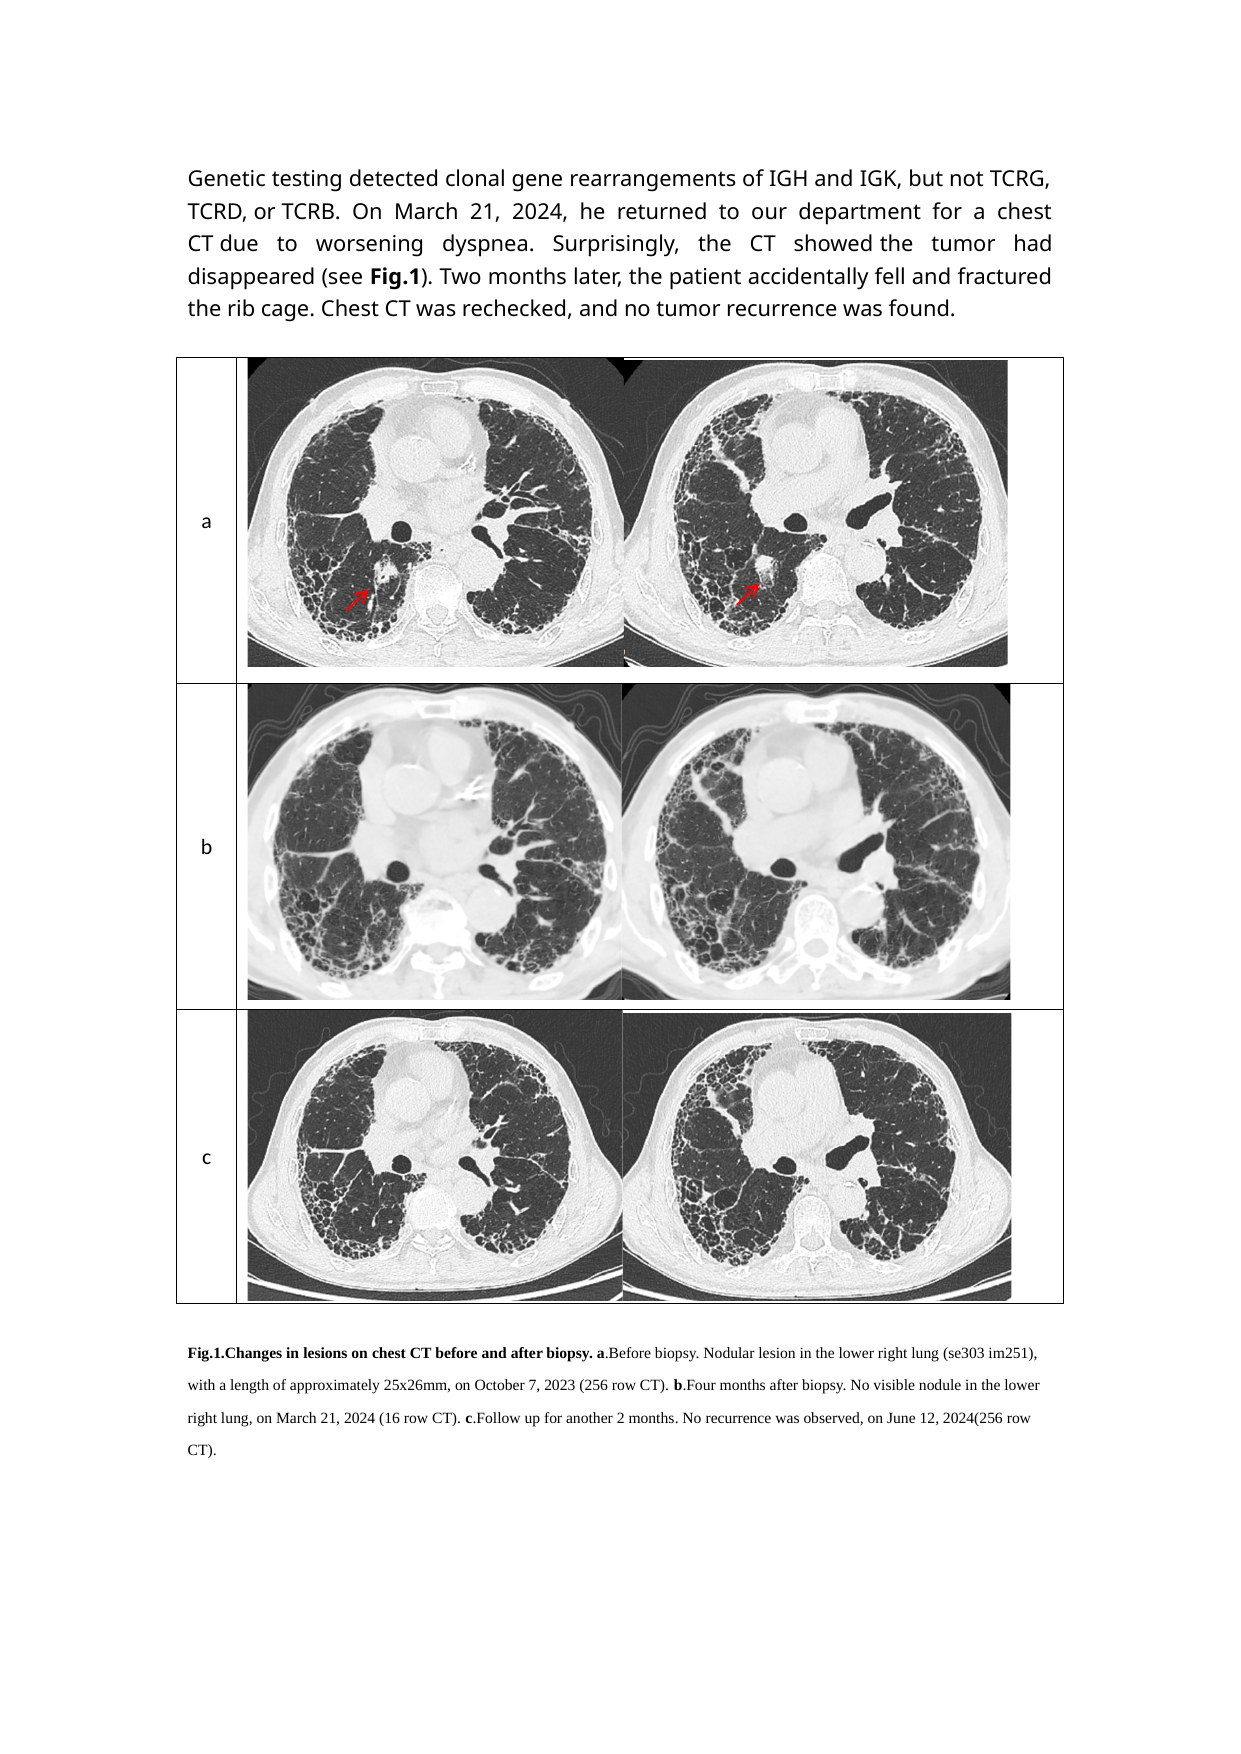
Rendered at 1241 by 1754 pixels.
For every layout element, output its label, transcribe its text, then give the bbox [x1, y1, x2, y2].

table_header [237, 358, 1063, 683]
picture [247, 684, 1011, 1000]
table_cell [237, 684, 1063, 1009]
table_header a [177, 358, 236, 683]
text Fig.1.Changes in lesions on chest CT before and after biopsy. a.Before biopsy. Nodular lesion in the lower right lung (se303 im251), with a length of approximately 25x26mm, on October 7, 2023 (256 row CT). b.Four months after biopsy. No visible nodule in the lower right lung, on March 21, 2024 (16 row CT). c.Follow up for another 2 months. No recurrence was observed, on June 12, 2024(256 row CT). [187, 1336, 1053, 1466]
table_cell b [177, 684, 236, 1009]
table_cell [237, 1010, 1063, 1303]
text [187, 162, 1053, 203]
table_cell c [177, 1010, 236, 1303]
picture [247, 358, 1008, 667]
picture [247, 1010, 1012, 1301]
